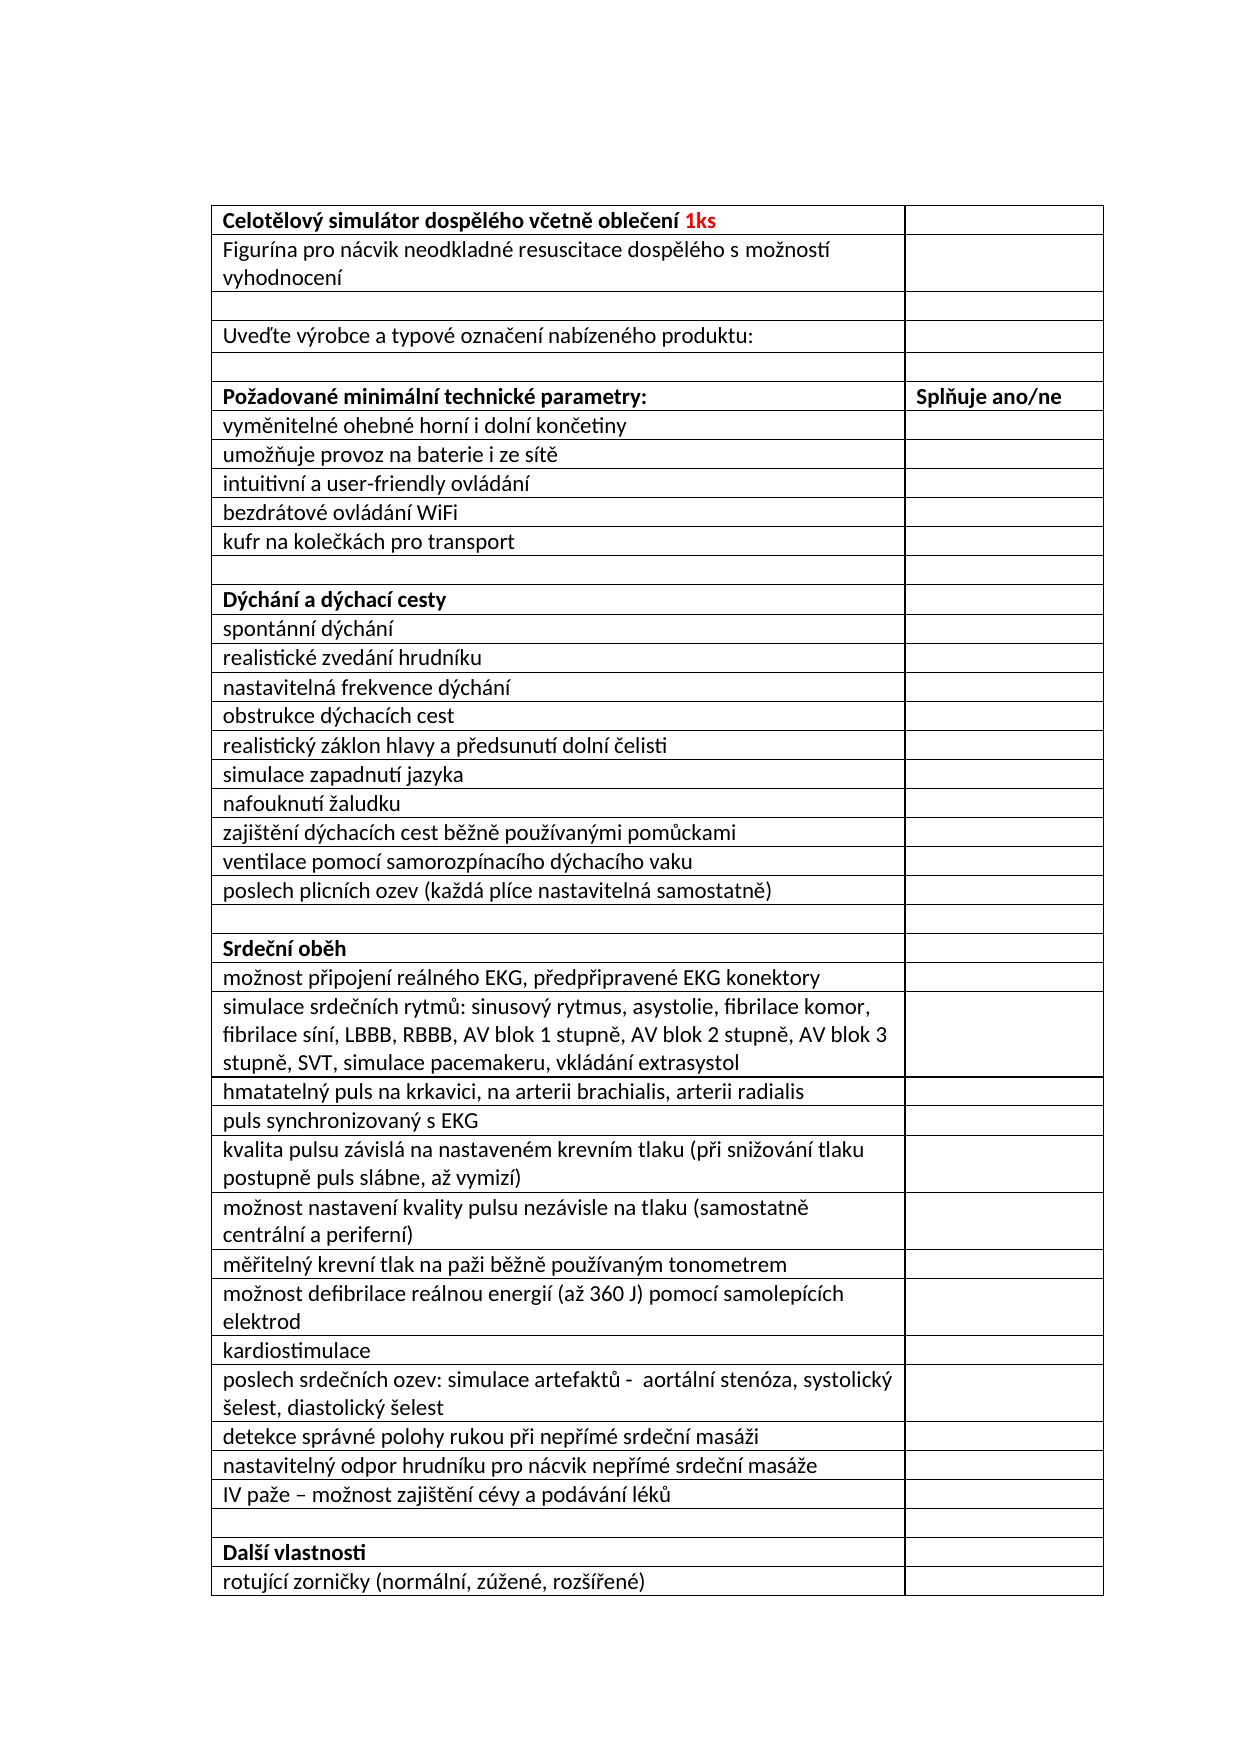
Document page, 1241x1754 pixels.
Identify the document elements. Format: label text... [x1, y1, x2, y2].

table_cell [906, 615, 1103, 642]
table_cell kvalita pulsu závislá na nastaveném krevním tlaku (při snižování tlaku postupně puls slábne, až vymizí) [212, 1136, 904, 1192]
table_cell [212, 905, 904, 933]
table_cell [906, 963, 1103, 991]
table_cell Splňuje ano/ne [906, 382, 1103, 410]
table_cell [906, 1336, 1103, 1364]
table_cell [906, 644, 1103, 672]
table_cell [906, 1480, 1103, 1508]
table_cell Figurína pro nácvik neodkladné resuscitace dospělého s možností vyhodnocení [212, 235, 904, 291]
table_cell [906, 1136, 1103, 1192]
table_cell Uveďte výrobce a typové označení nabízeného produktu: [212, 321, 904, 352]
table_cell obstrukce dýchacích cest [212, 702, 904, 730]
table_cell [906, 1106, 1103, 1134]
table_cell [906, 702, 1103, 730]
table_cell možnost připojení reálného EKG, předpřipravené EKG konektory [212, 963, 904, 991]
table_cell [906, 321, 1103, 352]
table_cell bezdrátové ovládání WiFi [212, 498, 904, 526]
table_cell zajištění dýchacích cest běžně používanými pomůckami [212, 818, 904, 846]
table_cell puls synchronizovaný s EKG [212, 1106, 904, 1134]
table_cell umožňuje provoz na baterie i ze sítě [212, 440, 904, 468]
table_cell [212, 1509, 904, 1537]
table_cell [906, 1078, 1103, 1105]
table_cell [906, 585, 1103, 613]
table_cell [906, 1509, 1103, 1537]
table_cell [906, 440, 1103, 468]
table_cell simulace srdečních rytmů: sinusový rytmus, asystolie, fibrilace komor, fibrilace síní, LBBB, RBBB, AV blok 1 stupně, AV blok 2 stupně, AV blok 3 stupně, SVT, simulace pacemakeru, vkládání extrasystol [212, 992, 904, 1076]
table_cell kardiostimulace [212, 1336, 904, 1364]
table_cell realistické zvedání hrudníku [212, 644, 904, 672]
table_cell Srdeční oběh [212, 934, 904, 962]
table_cell [906, 673, 1103, 701]
table_cell ventilace pomocí samorozpínacího dýchacího vaku [212, 847, 904, 875]
table_header [906, 206, 1103, 234]
table_cell intuitivní a user-friendly ovládání [212, 469, 904, 497]
table_cell [906, 292, 1103, 320]
table_cell vyměnitelné ohebné horní i dolní končetiny [212, 411, 904, 439]
table_cell možnost nastavení kvality pulsu nezávisle na tlaku (samostatně centrální a periferní) [212, 1193, 904, 1249]
table_cell [906, 760, 1103, 788]
table_cell možnost defibrilace reálnou energií (až 360 J) pomocí samolepících elektrod [212, 1279, 904, 1335]
table_cell [906, 789, 1103, 817]
table_cell [906, 1279, 1103, 1335]
table_cell [906, 1422, 1103, 1450]
table_cell [906, 353, 1103, 381]
table_cell Dýchání a dýchací cesty [212, 585, 904, 613]
table_cell nastavitelný odpor hrudníku pro nácvik nepřímé srdeční masáže [212, 1451, 904, 1479]
table_cell nafouknutí žaludku [212, 789, 904, 817]
table_cell [906, 1567, 1103, 1595]
table_cell [906, 731, 1103, 759]
table_cell [212, 556, 904, 584]
table_cell [906, 934, 1103, 962]
table_cell [906, 1451, 1103, 1479]
table_cell měřitelný krevní tlak na paži běžně používaným tonometrem [212, 1250, 904, 1278]
table_cell [906, 876, 1103, 904]
table_cell [212, 292, 904, 320]
table_cell realistický záklon hlavy a předsunutí dolní čelisti [212, 731, 904, 759]
table_cell rotující zorničky (normální, zúžené, rozšířené) [212, 1567, 904, 1595]
table_cell hmatatelný puls na krkavici, na arterii brachialis, arterii radialis [212, 1078, 904, 1105]
table_cell [906, 818, 1103, 846]
table_cell [906, 992, 1103, 1076]
table_cell [906, 469, 1103, 497]
table_cell [906, 847, 1103, 875]
table_cell [906, 1193, 1103, 1249]
table_cell [906, 556, 1103, 584]
table_cell [906, 411, 1103, 439]
table_cell kufr na kolečkách pro transport [212, 527, 904, 555]
table_cell [212, 353, 904, 381]
table_cell [906, 1250, 1103, 1278]
table_cell poslech srdečních ozev: simulace artefaktů - aortální stenóza, systolický šelest, diastolický šelest [212, 1365, 904, 1421]
table_cell Další vlastnosti [212, 1538, 904, 1566]
table_cell detekce správné polohy rukou při nepřímé srdeční masáži [212, 1422, 904, 1450]
table_cell poslech plicních ozev (každá plíce nastavitelná samostatně) [212, 876, 904, 904]
table_header Celotělový simulátor dospělého včetně oblečení 1ks [212, 206, 904, 234]
table_cell spontánní dýchání [212, 615, 904, 642]
table_cell simulace zapadnutí jazyka [212, 760, 904, 788]
table_cell [906, 1365, 1103, 1421]
table_cell [906, 235, 1103, 291]
table_cell [906, 905, 1103, 933]
table_cell nastavitelná frekvence dýchání [212, 673, 904, 701]
table_cell IV paže – možnost zajištění cévy a podávání léků [212, 1480, 904, 1508]
table_cell Požadované minimální technické parametry: [212, 382, 904, 410]
table_cell [906, 498, 1103, 526]
table_cell [906, 527, 1103, 555]
table_cell [906, 1538, 1103, 1566]
